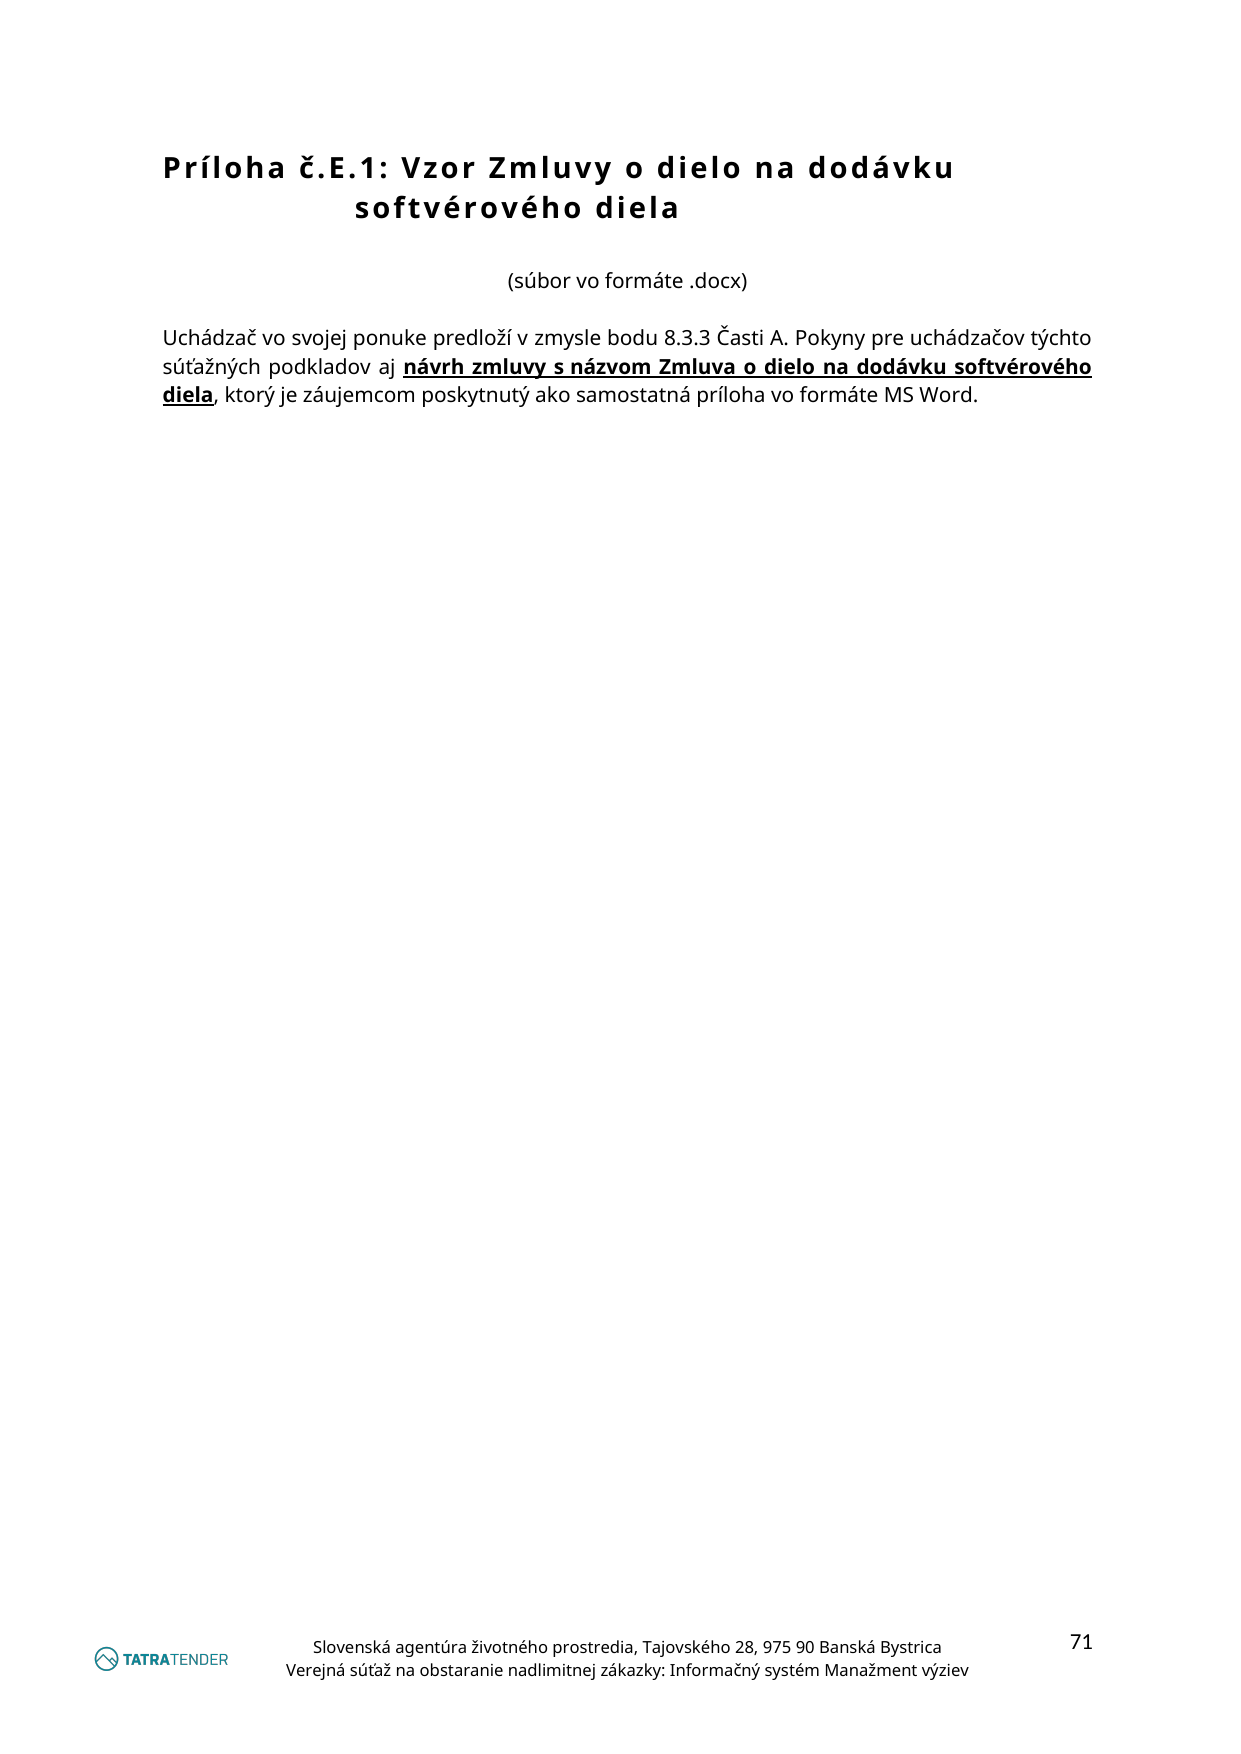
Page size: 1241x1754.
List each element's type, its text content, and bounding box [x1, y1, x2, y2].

picture [92, 1636, 239, 1680]
text Uchádzač vo svojej ponuke predloží v zmysle bodu 8.3.3 Časti A. Pokyny pre uchádzačov týchto súťažných podkladov aj návrh zmluvy s názvom Zmluva o dielo na dodávku softvérového diela, ktorý je záujemcom poskytnutý ako samostatná príloha vo formáte MS Word. [162, 323, 1093, 409]
text (súbor vo formáte .docx) [162, 267, 1093, 295]
text Príloha č.E.1: Vzor Zmluvy o dielo na dodávku softvérového diela [162, 148, 1093, 227]
